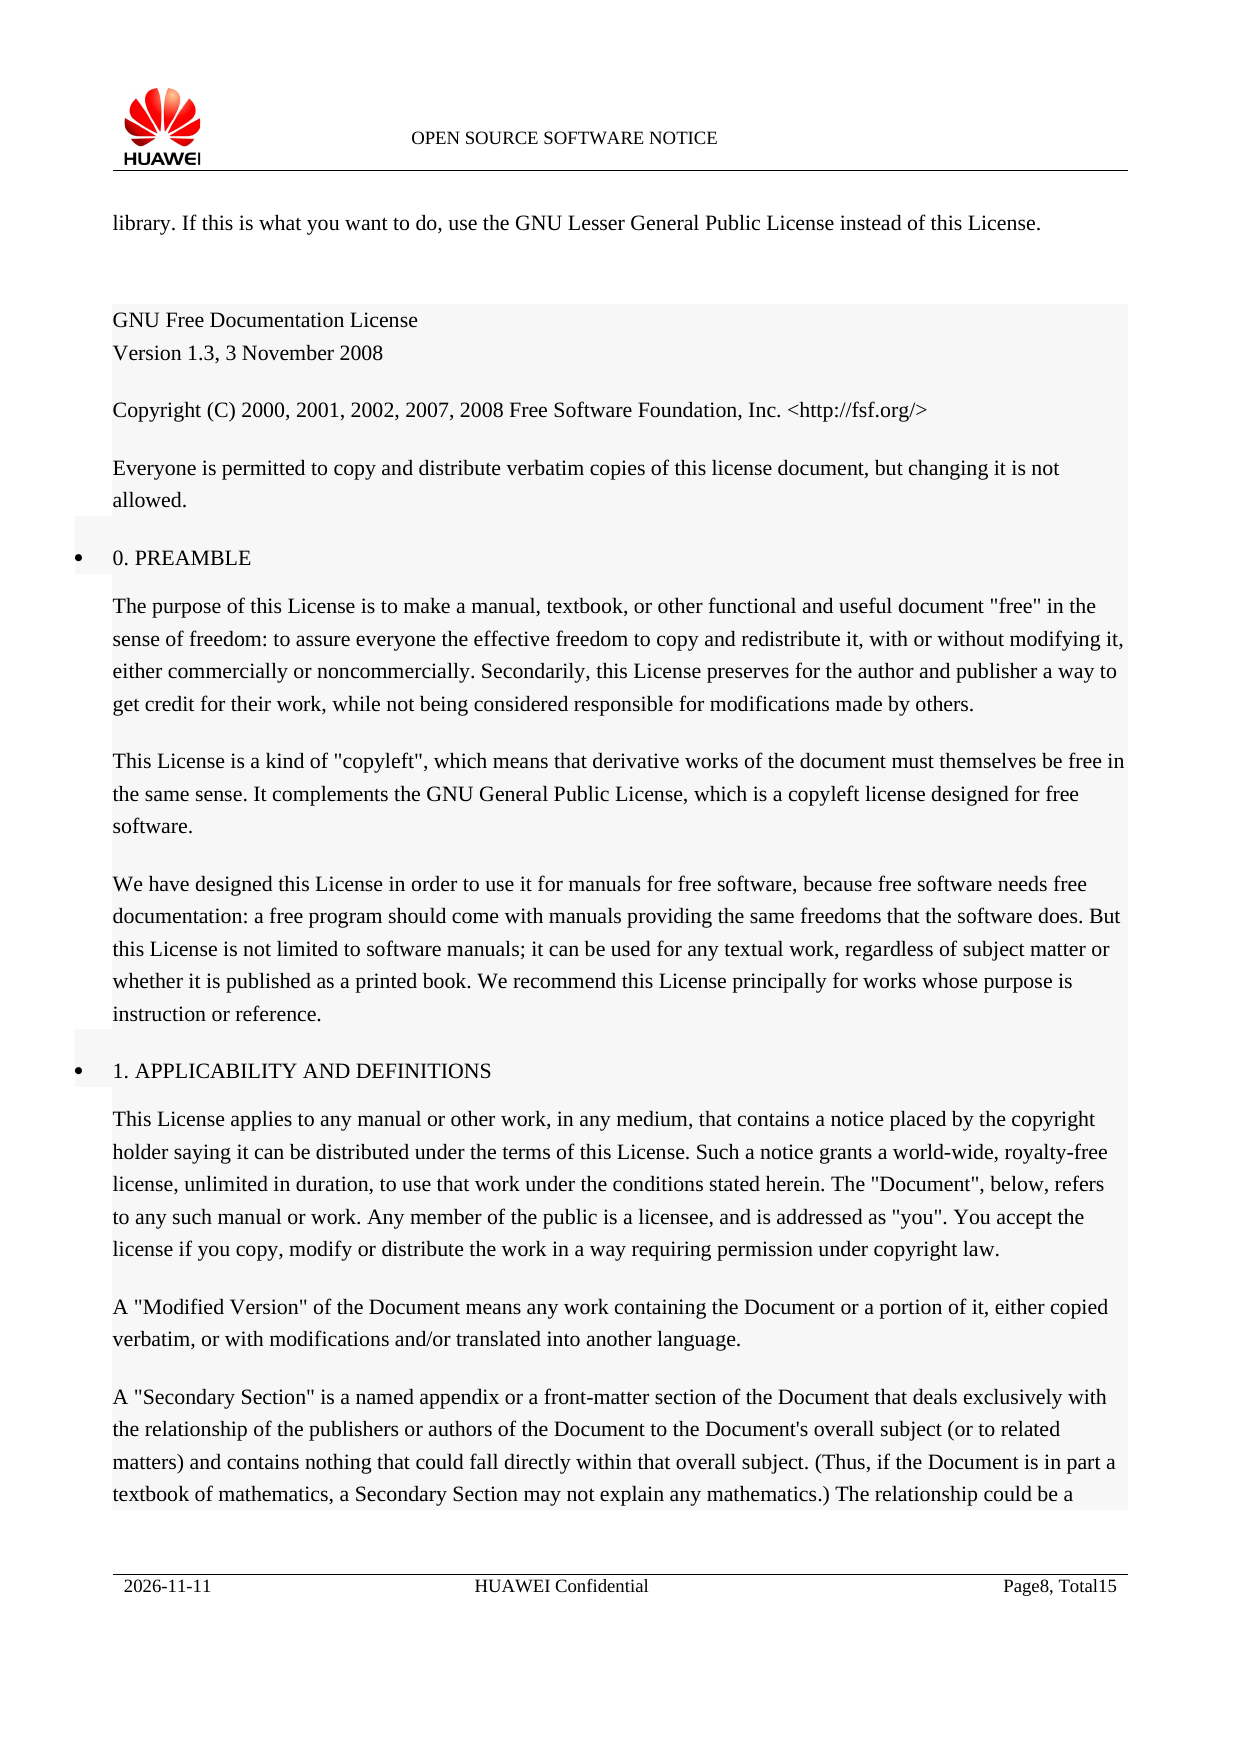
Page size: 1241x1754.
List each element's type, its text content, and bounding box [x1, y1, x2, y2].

picture [124, 88, 201, 165]
text GNU Free Documentation License Version 1.3, 3 November 2008 [112, 304, 1128, 369]
list 0. PREAMBLE [75, 541, 1128, 574]
list 1. APPLICABILITY AND DEFINITIONS [75, 1054, 1128, 1087]
text This License is a kind of "copyleft", which means that derivative works of the document must themselves be free in the same sense. It complements the GNU General Public License, which is a copyleft license designed for free software. [112, 744, 1128, 842]
text Copyright (C) 2000, 2001, 2002, 2007, 2008 Free Software Foundation, Inc. <http://fsf.org/> [112, 394, 1128, 426]
text We have designed this License in order to use it for manuals for free software, because free software needs free documentation: a free program should come with manuals providing the same freedoms that the software does. But this License is not limited to software manuals; it can be used for any textual work, regardless of subject matter or whether it is published as a printed book. We recommend this License principally for works whose purpose is instruction or reference. [112, 867, 1128, 1029]
text Everyone is permitted to copy and distribute verbatim copies of this license document, but changing it is not allowed. [112, 451, 1128, 516]
text The purpose of this License is to make a manual, textbook, or other functional and useful document "free" in the sense of freedom: to assure everyone the effective freedom to copy and redistribute it, with or without modifying it, either commercially or noncommercially. Secondarily, this License preserves for the author and publisher a way to get credit for their work, while not being considered responsible for modifications made by others. [112, 589, 1128, 719]
text A "Modified Version" of the Document means any work containing the Document or a portion of it, either copied verbatim, or with modifications and/or translated into another language. [112, 1290, 1128, 1355]
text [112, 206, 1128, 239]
text This License applies to any manual or other work, in any medium, that contains a notice placed by the copyright holder saying it can be distributed under the terms of this License. Such a notice grants a world-wide, royalty-free license, unlimited in duration, to use that work under the conditions stated herein. The "Document", below, refers to any such manual or work. Any member of the public is a licensee, and is addressed as "you". You accept the license if you copy, modify or distribute the work in a way requiring permission under copyright law. [112, 1103, 1128, 1265]
